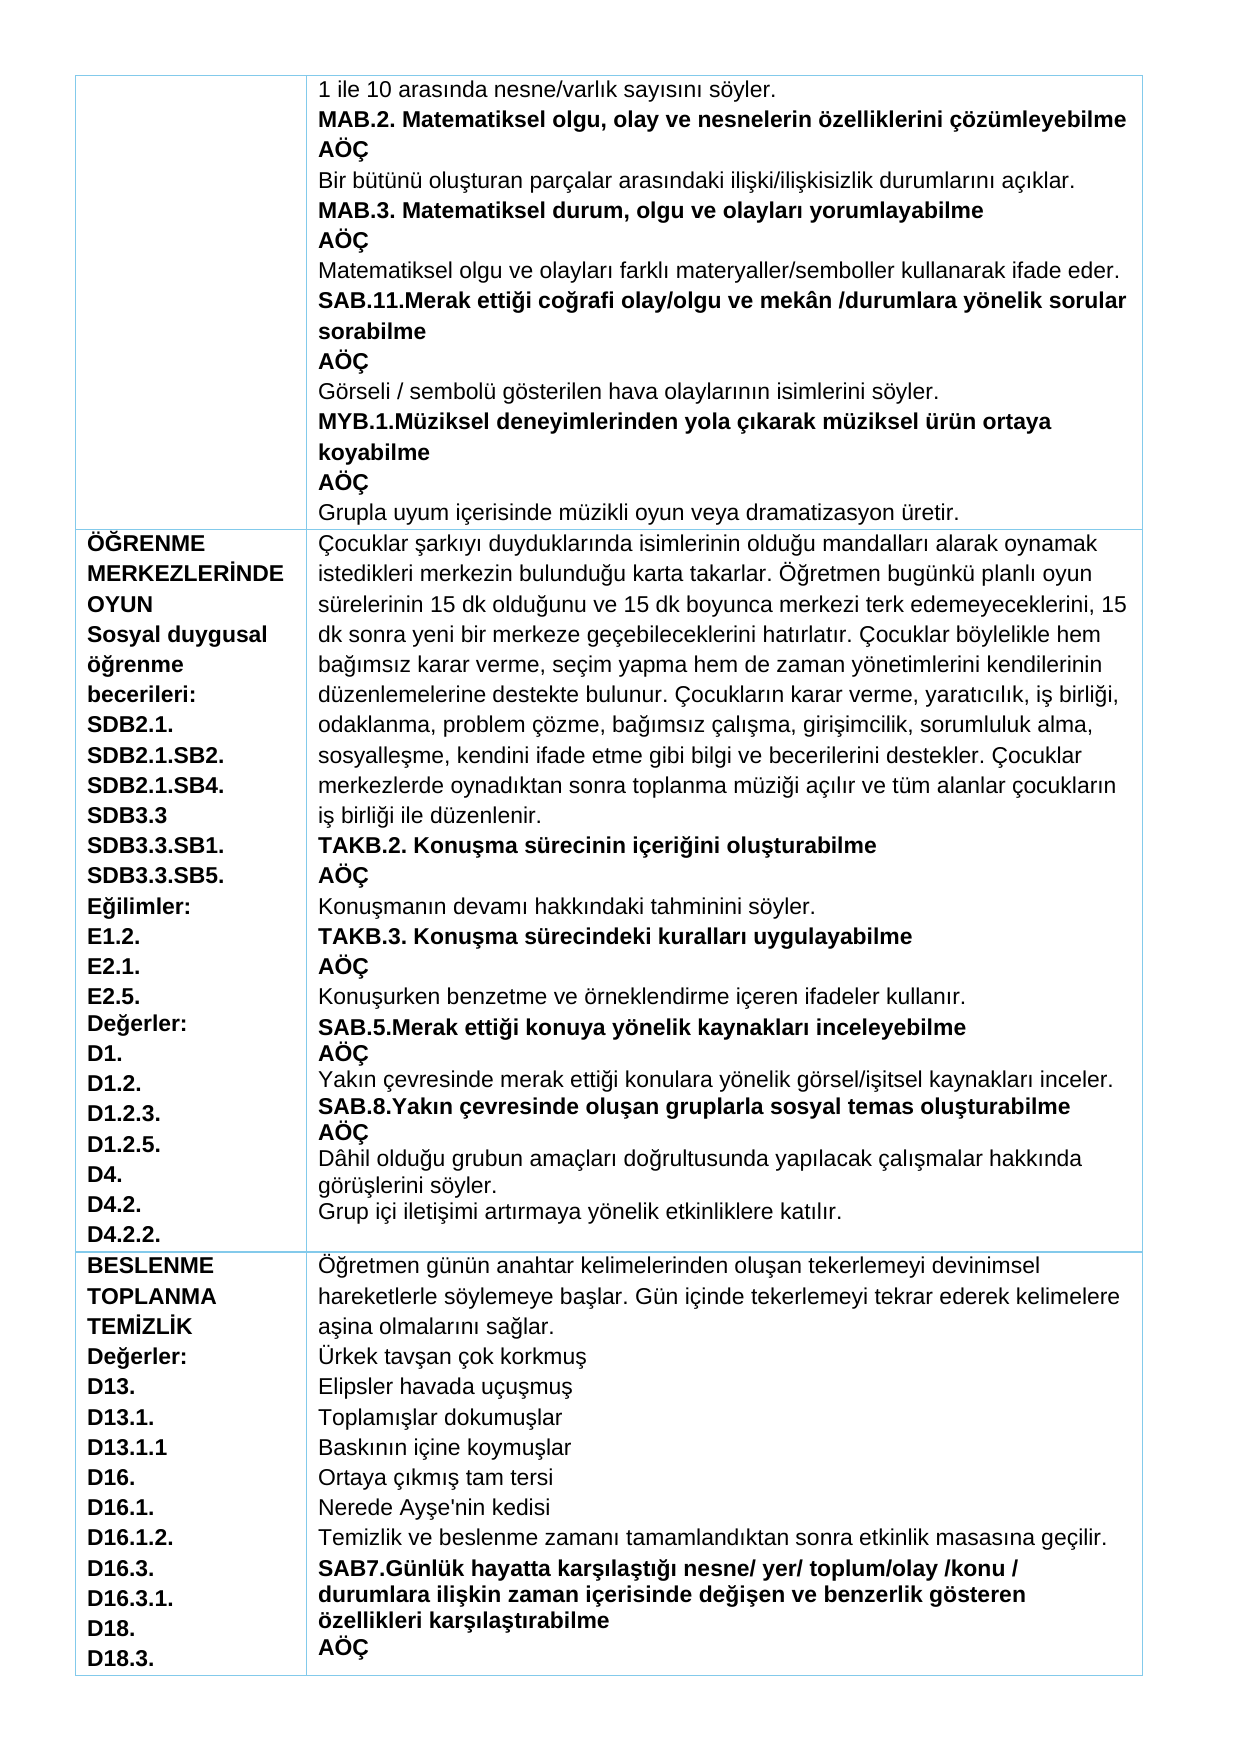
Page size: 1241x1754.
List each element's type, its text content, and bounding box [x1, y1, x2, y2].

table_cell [307, 76, 1142, 529]
table_cell Çocuklar şarkıyı duyduklarında isimlerinin olduğu mandalları alarak oynamak istedikleri merkezin bulunduğu karta takarlar. Öğretmen bugünkü planlı oyun sürelerinin 15 dk olduğunu ve 15 dk boyunca merkezi terk edemeyeceklerini, 15 dk sonra yeni bir merkeze geçebileceklerini hatırlatır. Çocuklar böylelikle hem bağımsız karar verme, seçim yapma hem de zaman yönetimlerini kendilerinin düzenlemelerine destekte bulunur. Çocukların karar verme, yaratıcılık, iş birliği, odaklanma, problem çözme, bağımsız çalışma, girişimcilik, sorumluluk alma, sosyalleşme, kendini ifade etme gibi bilgi ve becerilerini destekler. Çocuklar merkezlerde oynadıktan sonra toplanma müziği açılır ve tüm alanlar çocukların iş birliği ile düzenlenir. TAKB.2. Konuşma sürecinin içeriğini oluşturabilme AÖÇ Konuşmanın devamı hakkındaki tahminini söyler. TAKB.3. Konuşma sürecindeki kuralları uygulayabilme AÖÇ Konuşurken benzetme ve örneklendirme içeren ifadeler kullanır. SAB.5.Merak ettiği konuya yönelik kaynakları inceleyebilme AÖÇ Yakın çevresinde merak ettiği konulara yönelik görsel/işitsel kaynakları inceler. SAB.8.Yakın çevresinde oluşan gruplarla sosyal temas oluşturabilme AÖÇ Dâhil olduğu grubun amaçları doğrultusunda yapılacak çalışmalar hakkında görüşlerini söyler. Grup içi iletişimi artırmaya yönelik etkinliklere katılır. [307, 530, 1142, 1251]
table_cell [76, 76, 306, 529]
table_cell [76, 1253, 306, 1675]
table_cell ÖĞRENME MERKEZLERİNDE OYUN Sosyal duygusal öğrenme becerileri: SDB2.1. SDB2.1.SB2. SDB2.1.SB4. SDB3.3 SDB3.3.SB1. SDB3.3.SB5. Eğilimler: E1.2. E2.1. E2.5. Değerler: D1. D1.2. D1.2.3. D1.2.5. D4. D4.2. D4.2.2. [76, 530, 306, 1251]
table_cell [307, 1253, 1142, 1675]
